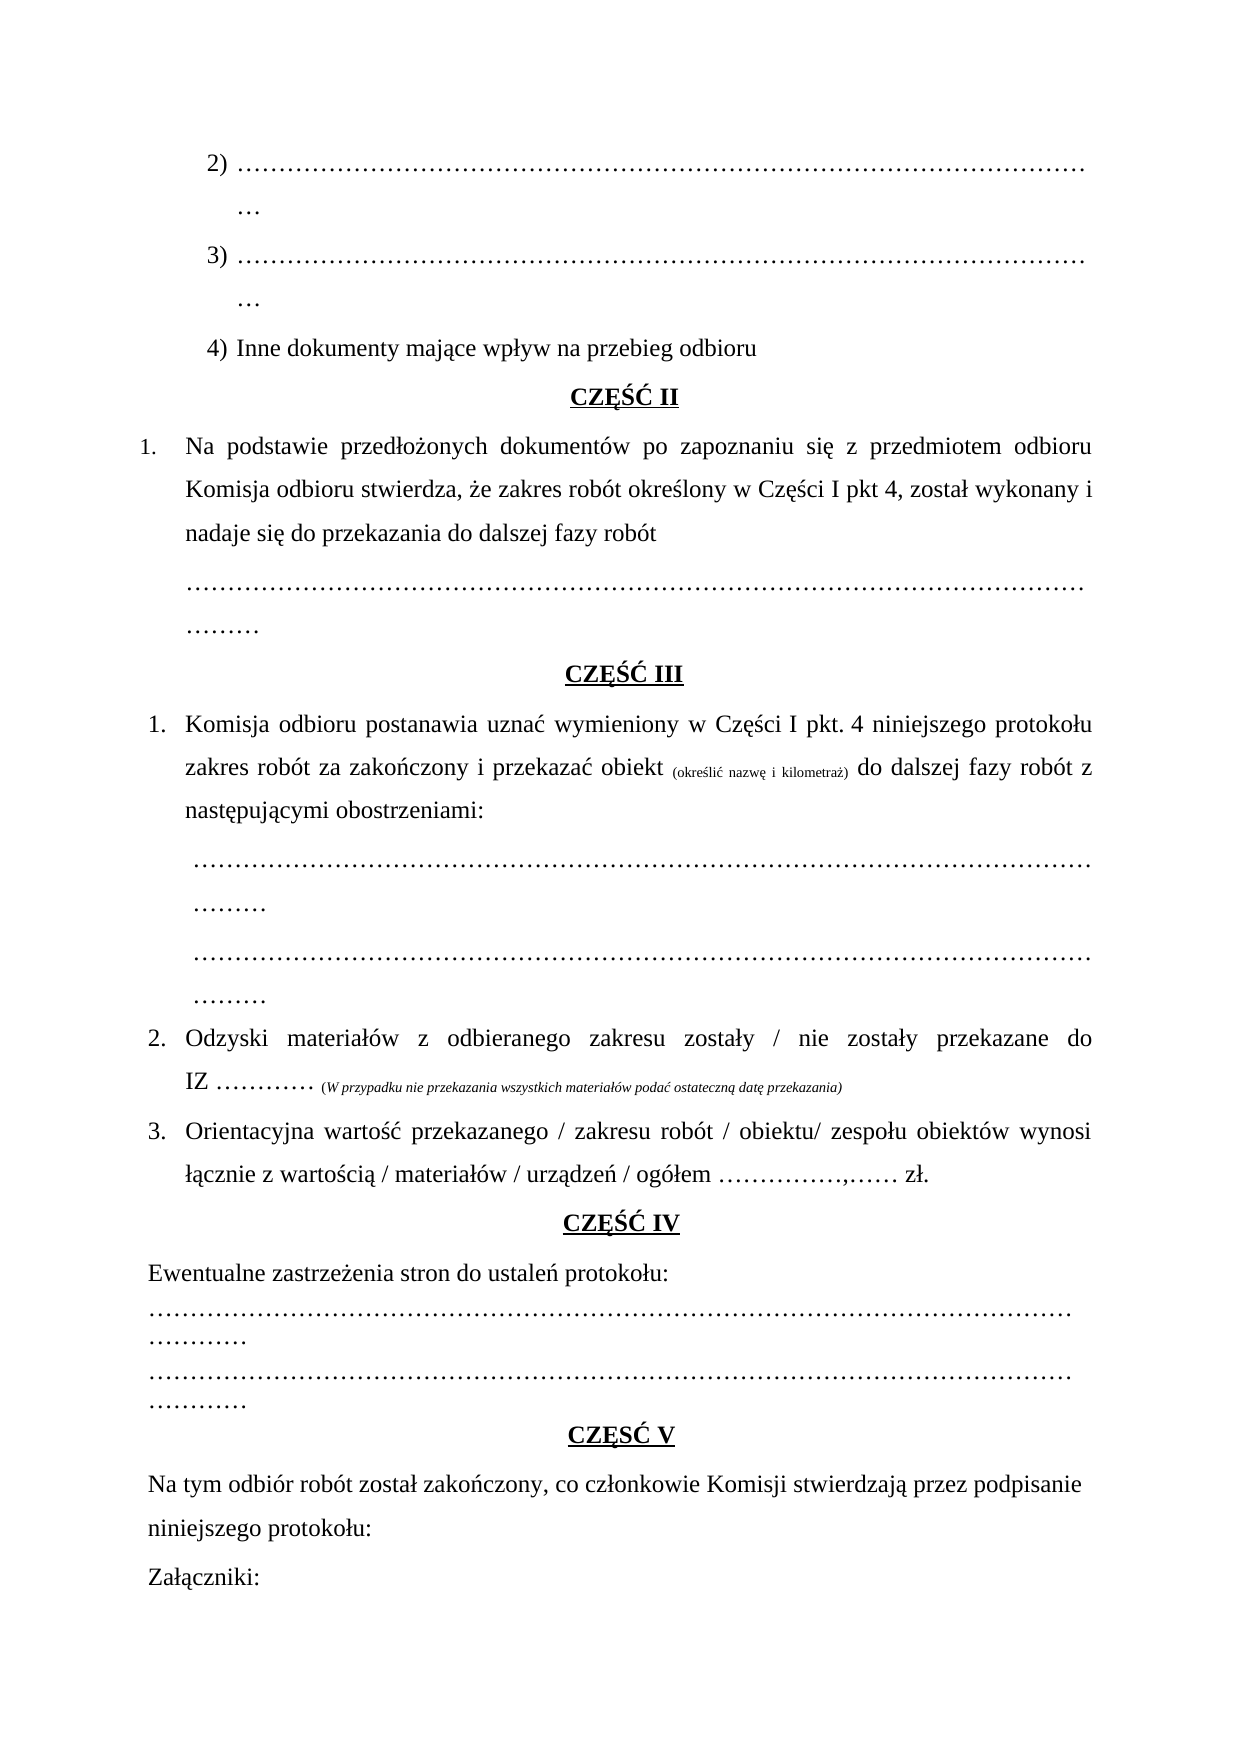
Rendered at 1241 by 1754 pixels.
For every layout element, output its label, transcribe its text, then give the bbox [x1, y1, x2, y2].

list Inne dokumenty mające wpływ na przebieg odbioru [207, 333, 1092, 361]
list ……………………………………………………………………………………………………… [192, 844, 1093, 916]
list ……………………………………………………………………………………………………… [185, 567, 1093, 639]
text CZĘŚĆ II [156, 382, 1093, 411]
list Odzyski materiałów z odbieranego zakresu zostały / nie zostały przekazane do IZ ………… (W przypadku nie przekazania wszystkich materiałów podać ostateczną datę przekazania) [148, 1023, 1093, 1095]
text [148, 1356, 1093, 1414]
text CZĘSĆ V [150, 1420, 1093, 1449]
text Ewentualne zastrzeżenia stron do ustaleń protokołu: [148, 1258, 1093, 1286]
text Na tym odbiór robót został zakończony, co członkowie Komisji stwierdzają przez podpisanie niniejszego protokołu: [148, 1469, 1093, 1541]
text …………………………………………………………………………………………………………… [148, 1293, 1093, 1350]
text Załączniki: [148, 1562, 1093, 1591]
list ……………………………………………………………………………………………………… [192, 937, 1093, 1009]
text CZĘŚĆ III [155, 659, 1093, 688]
list …………………………………………………………………………………………… [207, 240, 1092, 312]
list Orientacyjna wartość przekazanego / zakresu robót / obiektu/ zespołu obiektów wynosi łącznie z wartością / materiałów / urządzeń / ogółem ……………,…… zł. [148, 1116, 1093, 1188]
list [207, 148, 1092, 219]
text CZĘŚĆ IV [150, 1208, 1093, 1237]
list Komisja odbioru postanawia uznać wymieniony w Części I pkt. 4 niniejszego protokołu zakres robót za zakończony i przekazać obiekt (określić nazwę i kilometraż) do dalszej fazy robót z następującymi obostrzeniami: [148, 709, 1093, 824]
list Na podstawie przedłożonych dokumentów po zapoznaniu się z przedmiotem odbioru Komisja odbioru stwierdza, że zakres robót określony w Części I pkt 4, został wykonany i nadaje się do przekazania do dalszej fazy robót [139, 431, 1093, 546]
